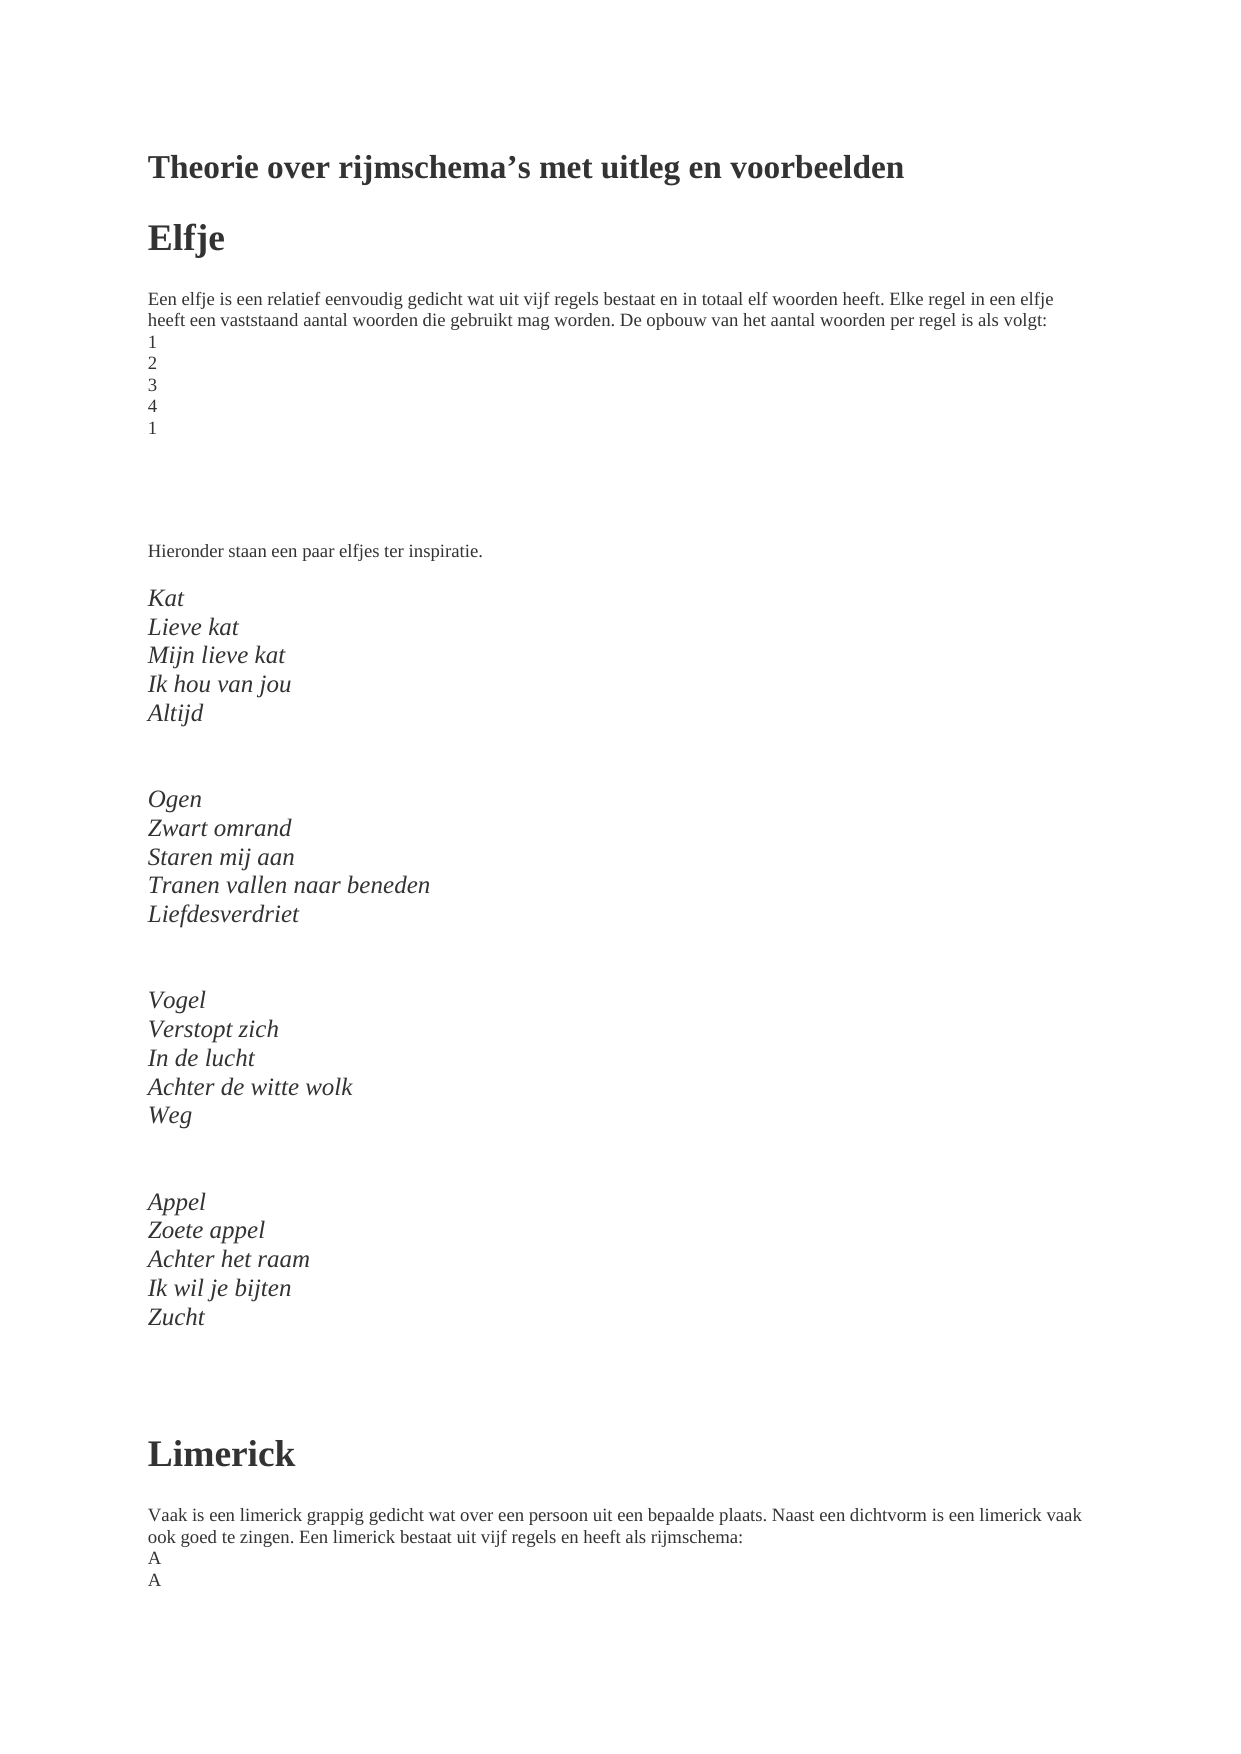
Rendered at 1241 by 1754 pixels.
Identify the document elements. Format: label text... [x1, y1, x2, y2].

text Limerick [148, 1432, 1093, 1475]
text Hieronder staan een paar elfjes ter inspiratie. Kat Lieve kat Mijn lieve kat Ik hou van jou Altijd Ogen Zwart omrand Staren mij aan Tranen vallen naar beneden Liefdesverdriet Vogel Verstopt zich In de lucht Achter de witte wolk Weg Appel Zoete appel Achter het raam Ik wil je bijten Zucht [148, 518, 1093, 1330]
text Een elfje is een relatief eenvoudig gedicht wat uit vijf regels bestaat en in totaal elf woorden heeft. Elke regel in een elfje heeft een vaststaand aantal woorden die gebruikt mag worden. De opbouw van het aantal woorden per regel is als volgt: 1 2 3 4 1 [148, 287, 1093, 438]
text Elfje [148, 215, 1093, 258]
text Theorie over rijmschema’s met uitleg en voorbeelden [148, 148, 1093, 186]
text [148, 1504, 1093, 1590]
